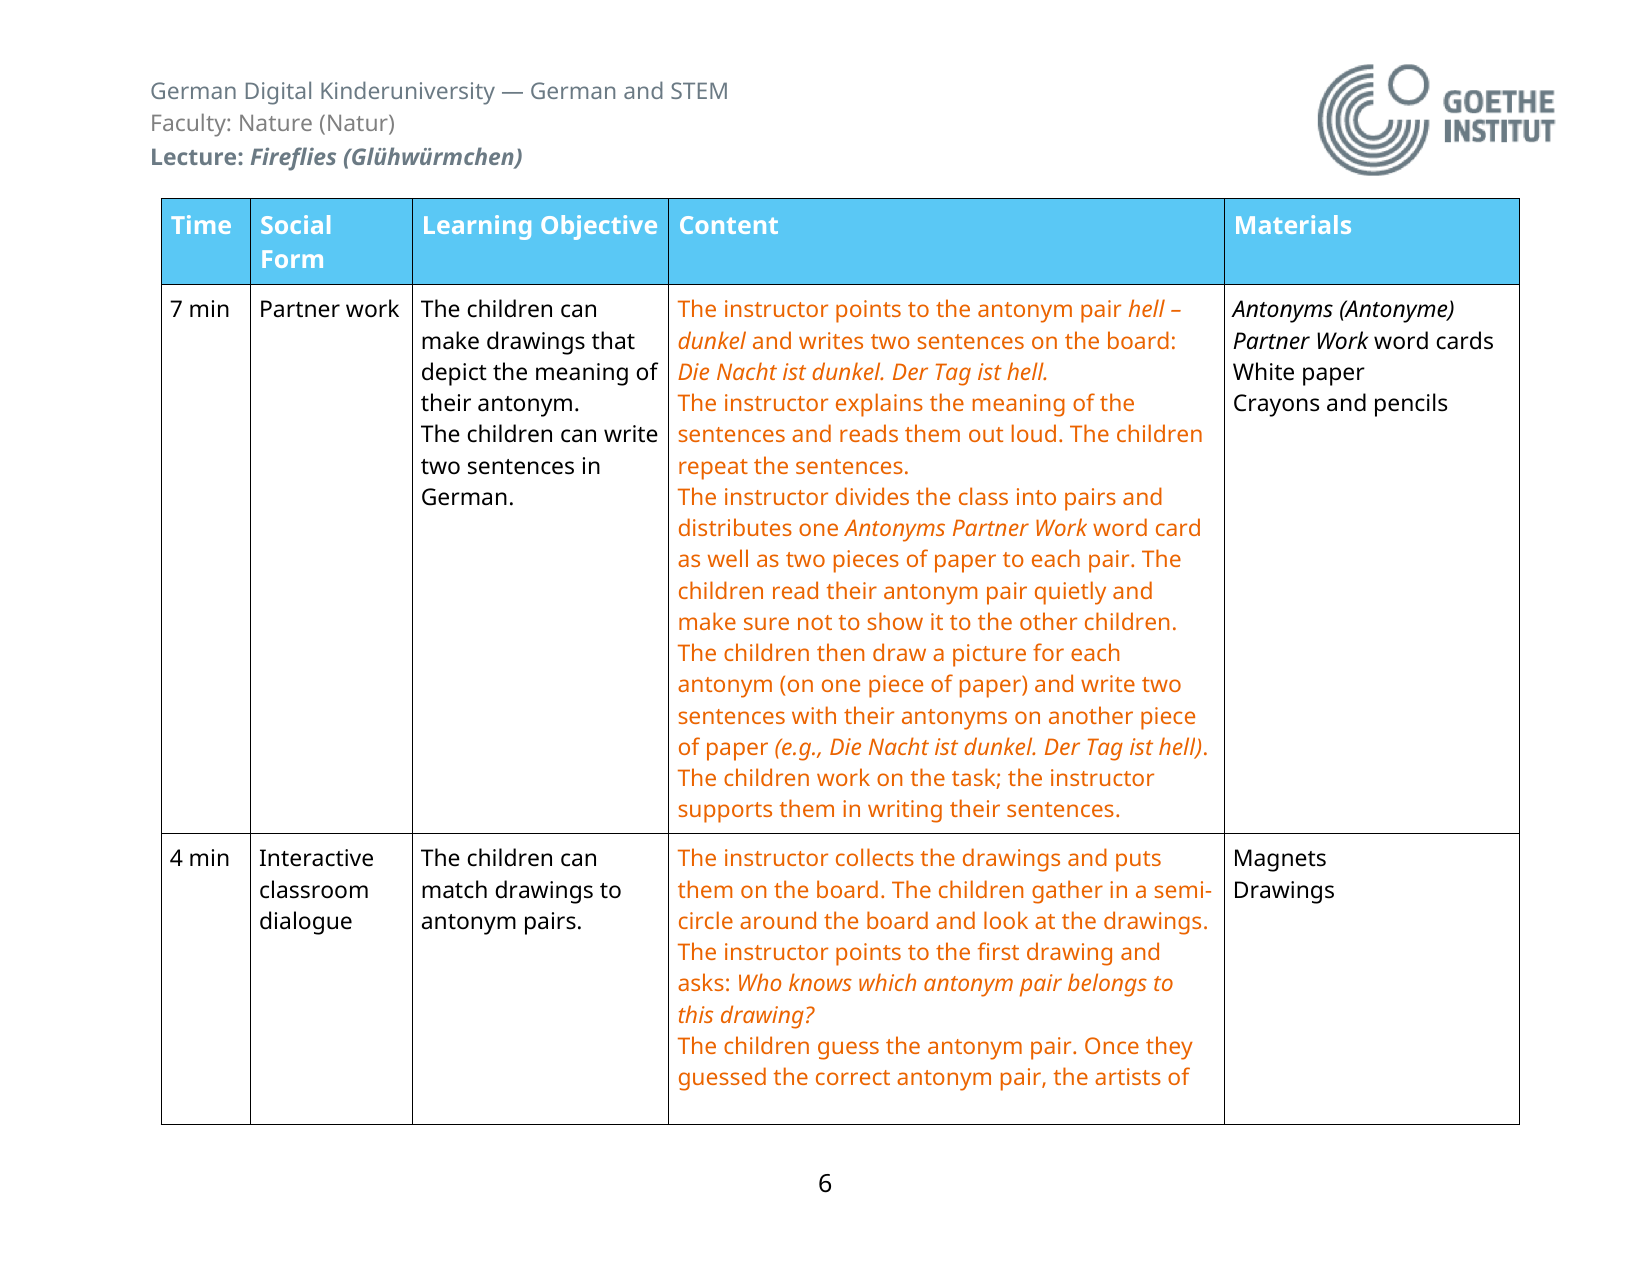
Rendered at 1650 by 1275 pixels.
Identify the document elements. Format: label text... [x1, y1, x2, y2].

table_cell Antonyms (Antonyme) Partner Work word cards White paper Crayons and pencils [1225, 285, 1519, 833]
table_header Learning Objective [413, 199, 668, 284]
table_cell The children can make drawings that depict the meaning of their antonym. The children can write two sentences in German. [413, 285, 668, 833]
table_cell The instructor points to the antonym pair hell – dunkel and writes two sentences on the board: Die Nacht ist dunkel. Der Tag ist hell. The instructor explains the meaning of the sentences and reads them out loud. The children repeat the sentences. The instructor divides the class into pairs and distributes one Antonyms Partner Work word card as well as two pieces of paper to each pair. The children read their antonym pair quietly and make sure not to show it to the other children. The children then draw a picture for each antonym (on one piece of paper) and write two sentences with their antonyms on another piece of paper (e.g., Die Nacht ist dunkel. Der Tag ist hell). The children work on the task; the instructor supports them in writing their sentences. [669, 285, 1224, 833]
table_cell Interactive classroom dialogue [251, 834, 412, 1124]
table_cell Magnets Drawings [1225, 834, 1519, 1124]
table_header Time [162, 199, 250, 284]
table_cell 7 min [162, 285, 250, 833]
table_header Social Form [251, 199, 412, 284]
table_header Content [669, 199, 1224, 284]
table_header Materials [1225, 199, 1519, 284]
table_cell 4 min [162, 834, 250, 1124]
picture [1298, 59, 1582, 191]
table_cell The children can match drawings to antonym pairs. [413, 834, 668, 1124]
table_cell Partner work [251, 285, 412, 833]
